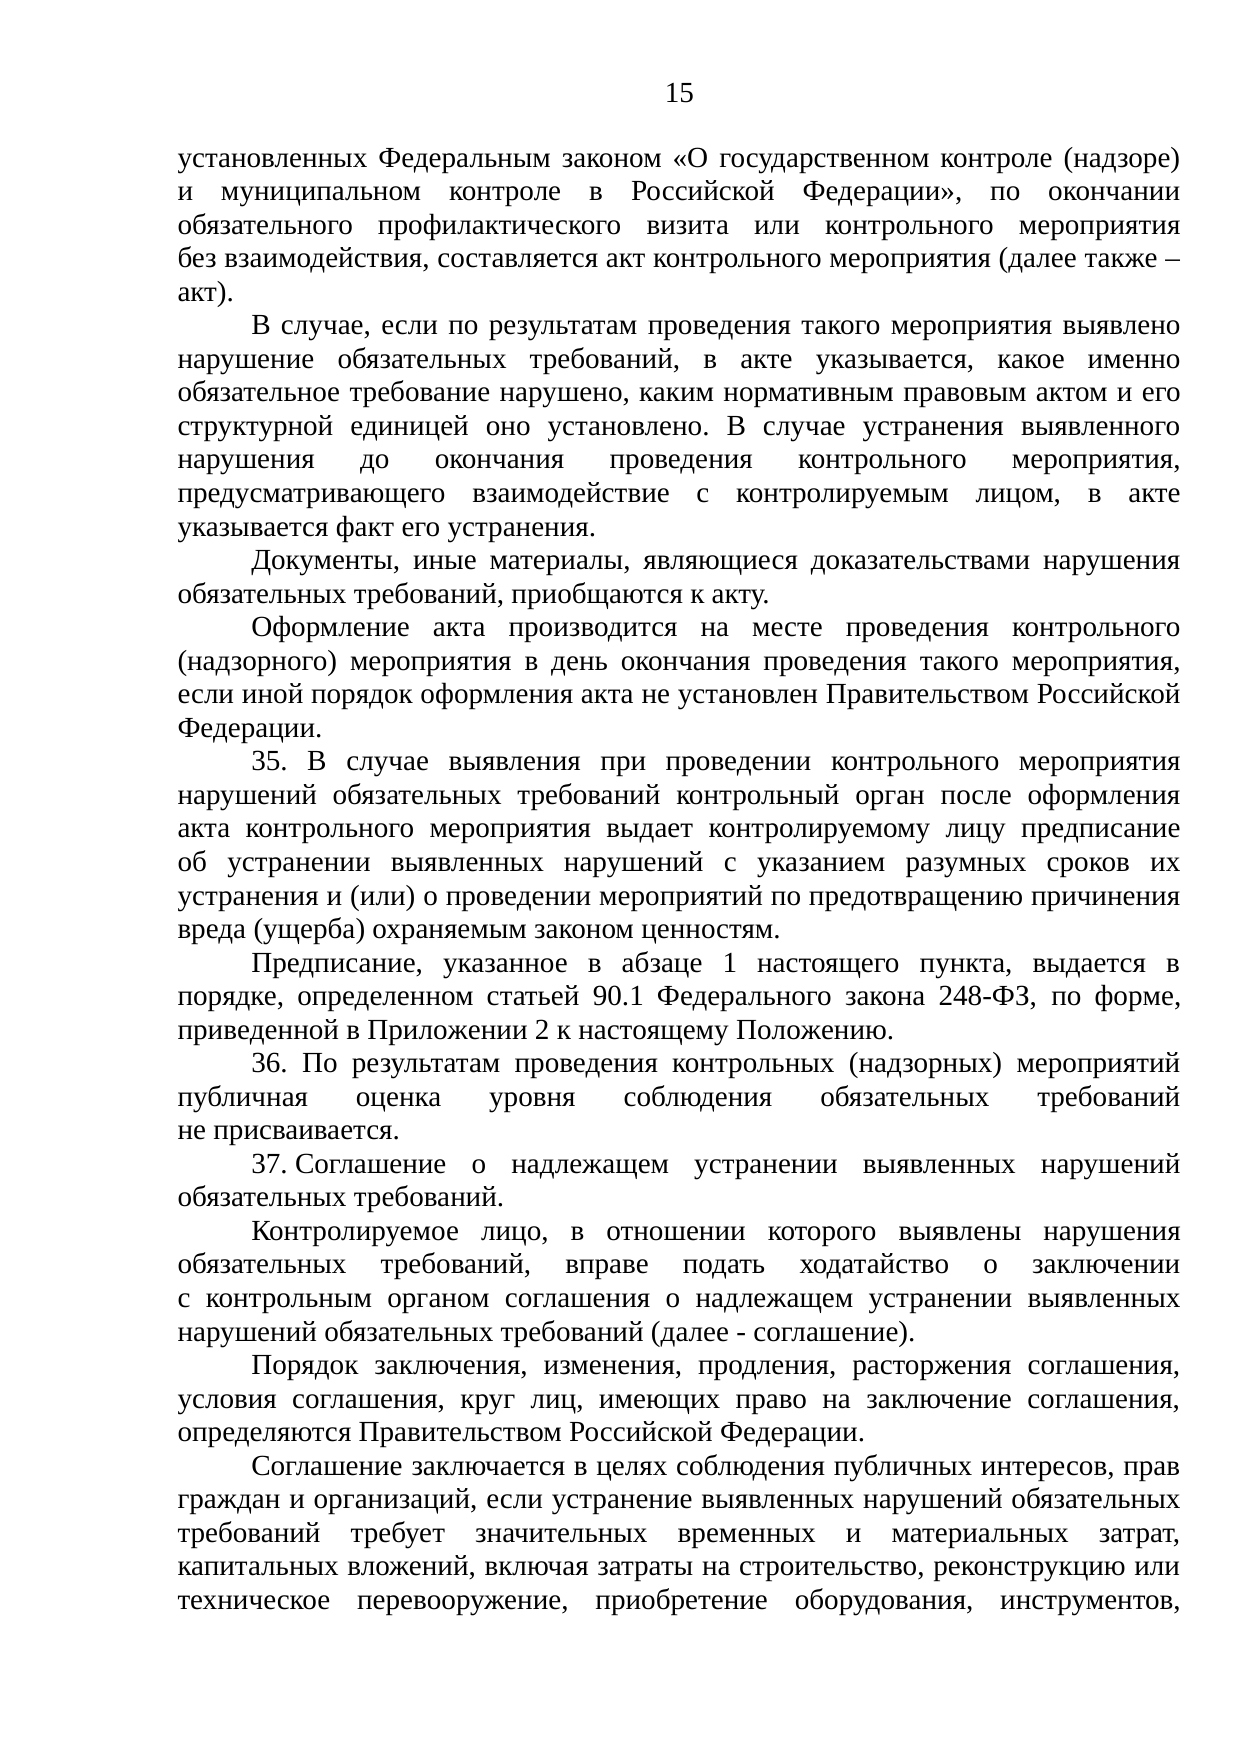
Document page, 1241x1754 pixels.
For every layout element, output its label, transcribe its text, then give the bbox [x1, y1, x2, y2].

text 36. По результатам проведения контрольных (надзорных) мероприятий публичная оценка уровня соблюдения обязательных требований не присваивается. [177, 1045, 1181, 1146]
text Документы, иные материалы, являющиеся доказательствами нарушения обязательных требований, приобщаются к акту. [177, 542, 1181, 609]
text В случае, если по результатам проведения такого мероприятия выявлено нарушение обязательных требований, в акте указывается, какое именно обязательное требование нарушено, каким нормативным правовым актом и его структурной единицей оно установлено. В случае устранения выявленного нарушения до окончания проведения контрольного мероприятия, предусматривающего взаимодействие с контролируемым лицом, в акте указывается факт его устранения. [177, 307, 1181, 542]
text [177, 1448, 1181, 1616]
text Порядок заключения, изменения, продления, расторжения соглашения, условия соглашения, круг лиц, имеющих право на заключение соглашения, определяются Правительством Российской Федерации. [177, 1347, 1181, 1448]
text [177, 140, 1181, 307]
text 37. Соглашение о надлежащем устранении выявленных нарушений обязательных требований. [177, 1146, 1181, 1213]
text Оформление акта производится на месте проведения контрольного (надзорного) мероприятия в день окончания проведения такого мероприятия, если иной порядок оформления акта не установлен Правительством Российской Федерации. [177, 609, 1181, 743]
text Контролируемое лицо, в отношении которого выявлены нарушения обязательных требований, вправе подать ходатайство о заключении с контрольным органом соглашения о надлежащем устранении выявленных нарушений обязательных требований (далее - соглашение). [177, 1213, 1181, 1347]
text Предписание, указанное в абзаце 1 настоящего пункта, выдается в порядке, определенном статьей 90.1 Федерального закона 248-ФЗ, по форме, приведенной в Приложении 2 к настоящему Положению. [177, 945, 1181, 1045]
text 35. В случае выявления при проведении контрольного мероприятия нарушений обязательных требований контрольный орган после оформления акта контрольного мероприятия выдает контролируемому лицу предписание об устранении выявленных нарушений с указанием разумных сроков их устранения и (или) о проведении мероприятий по предотвращению причинения вреда (ущерба) охраняемым законом ценностям. [177, 743, 1181, 945]
